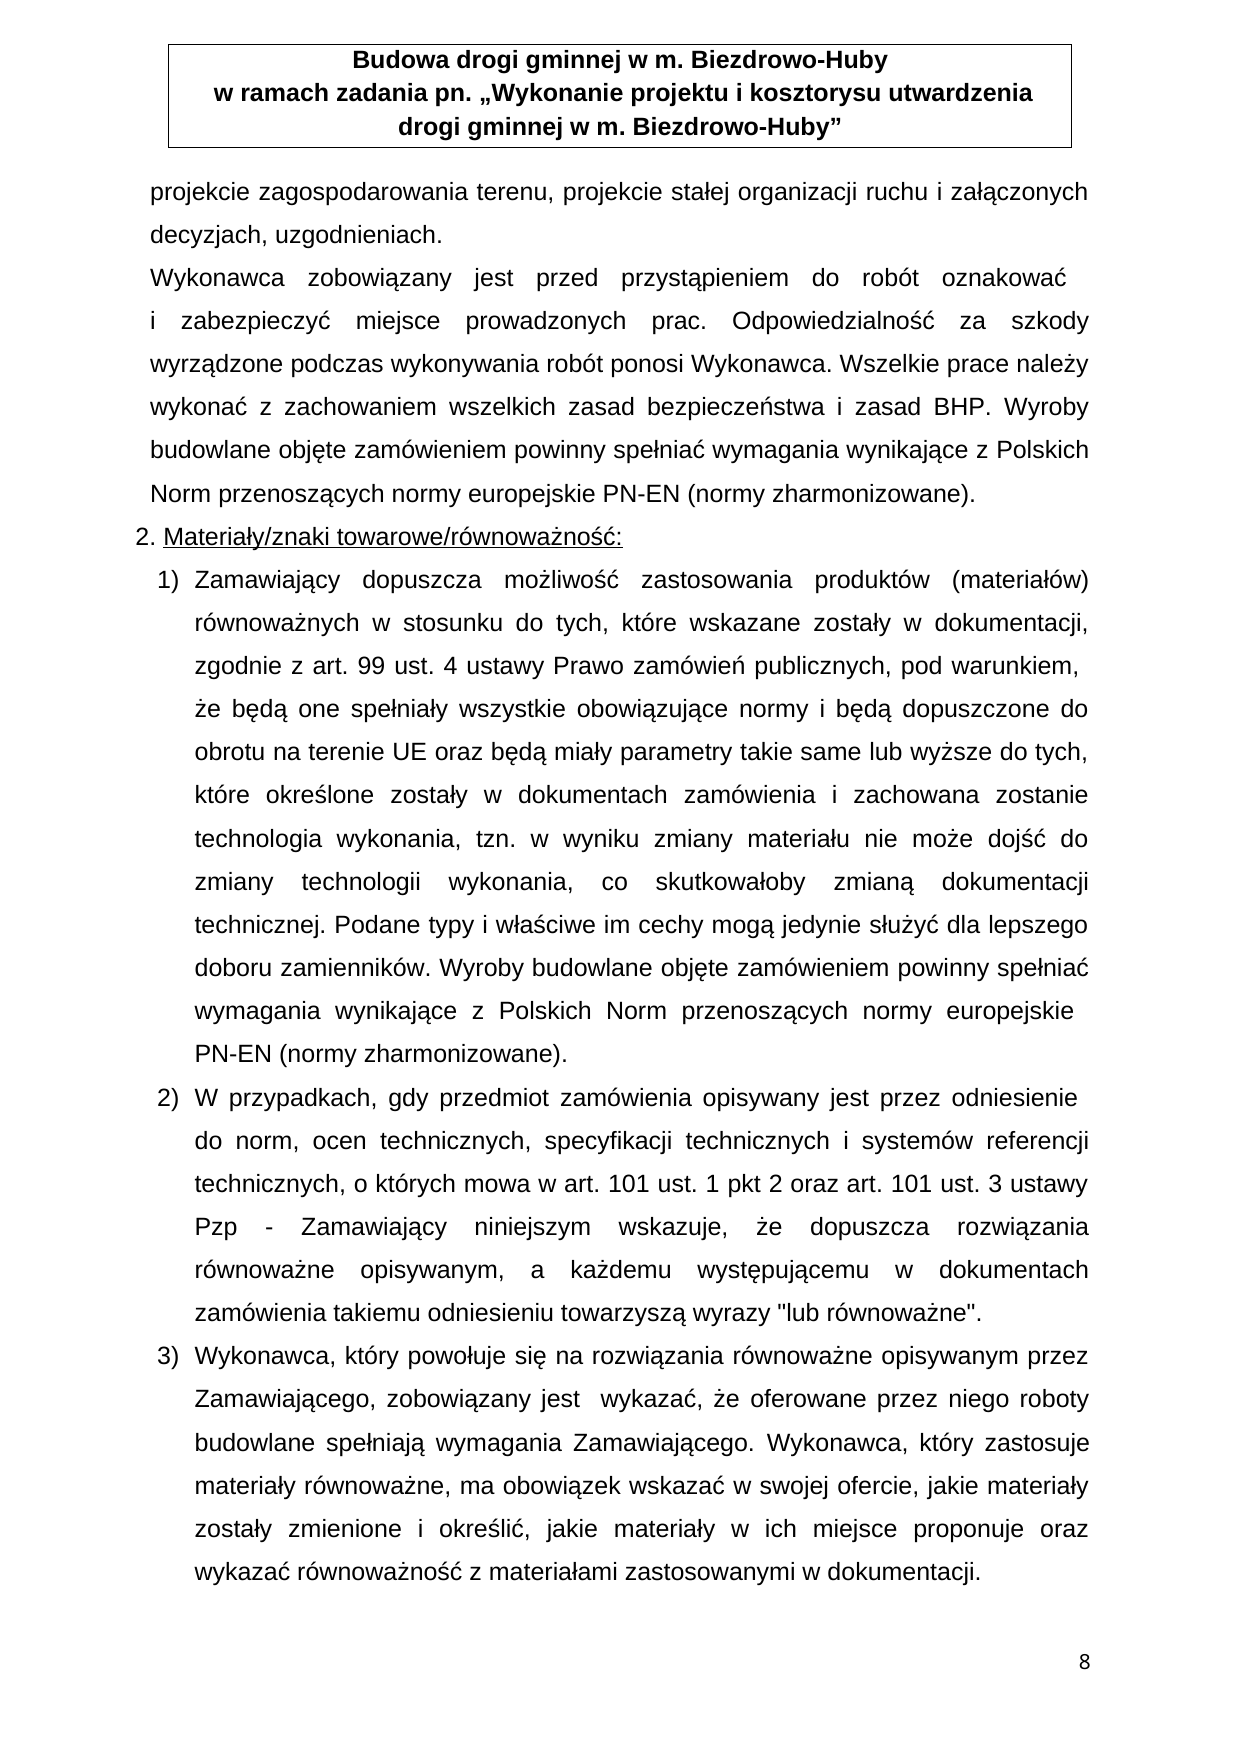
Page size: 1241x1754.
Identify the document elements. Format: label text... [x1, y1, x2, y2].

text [150, 177, 1090, 249]
list W przypadkach, gdy przedmiot zamówienia opisywany jest przez odniesienie do norm, ocen technicznych, specyfikacji technicznych i systemów referencji technicznych, o których mowa w art. 101 ust. 1 pkt 2 oraz art. 101 ust. 3 ustawy Pzp - Zamawiający niniejszym wskazuje, że dopuszcza rozwiązania równoważne opisywanym, a każdemu występującemu w dokumentach zamówienia takiemu odniesieniu towarzyszą wyrazy "lub równoważne". [157, 1082, 1090, 1327]
list Wykonawca, który powołuje się na rozwiązania równoważne opisywanym przez Zamawiającego, zobowiązany jest wykazać, że oferowane przez niego roboty budowlane spełniają wymagania Zamawiającego. Wykonawca, który zastosuje materiały równoważne, ma obowiązek wskazać w swojej ofercie, jakie materiały zostały zmienione i określić, jakie materiały w ich miejsce proponuje oraz wykazać równoważność z materiałami zastosowanymi w dokumentacji. [157, 1341, 1090, 1586]
text 2. Materiały/znaki towarowe/równoważność: [135, 522, 1090, 551]
text Wykonawca zobowiązany jest przed przystąpieniem do robót oznakować i zabezpieczyć miejsce prowadzonych prac. Odpowiedzialność za szkody wyrządzone podczas wykonywania robót ponosi Wykonawca. Wszelkie prace należy wykonać z zachowaniem wszelkich zasad bezpieczeństwa i zasad BHP. Wyroby budowlane objęte zamówieniem powinny spełniać wymagania wynikające z Polskich Norm przenoszących normy europejskie PN-EN (normy zharmonizowane). [150, 263, 1090, 507]
list Zamawiający dopuszcza możliwość zastosowania produktów (materiałów) równoważnych w stosunku do tych, które wskazane zostały w dokumentacji, zgodnie z art. 99 ust. 4 ustawy Prawo zamówień publicznych, pod warunkiem, że będą one spełniały wszystkie obowiązujące normy i będą dopuszczone do obrotu na terenie UE oraz będą miały parametry takie same lub wyższe do tych, które określone zostały w dokumentach zamówienia i zachowana zostanie technologia wykonania, tzn. w wyniku zmiany materiału nie może dojść do zmiany technologii wykonania, co skutkowałoby zmianą dokumentacji technicznej. Podane typy i właściwe im cechy mogą jedynie służyć dla lepszego doboru zamienników. Wyroby budowlane objęte zamówieniem powinny spełniać wymagania wynikające z Polskich Norm przenoszących normy europejskie PN-EN (normy zharmonizowane). [157, 565, 1090, 1068]
